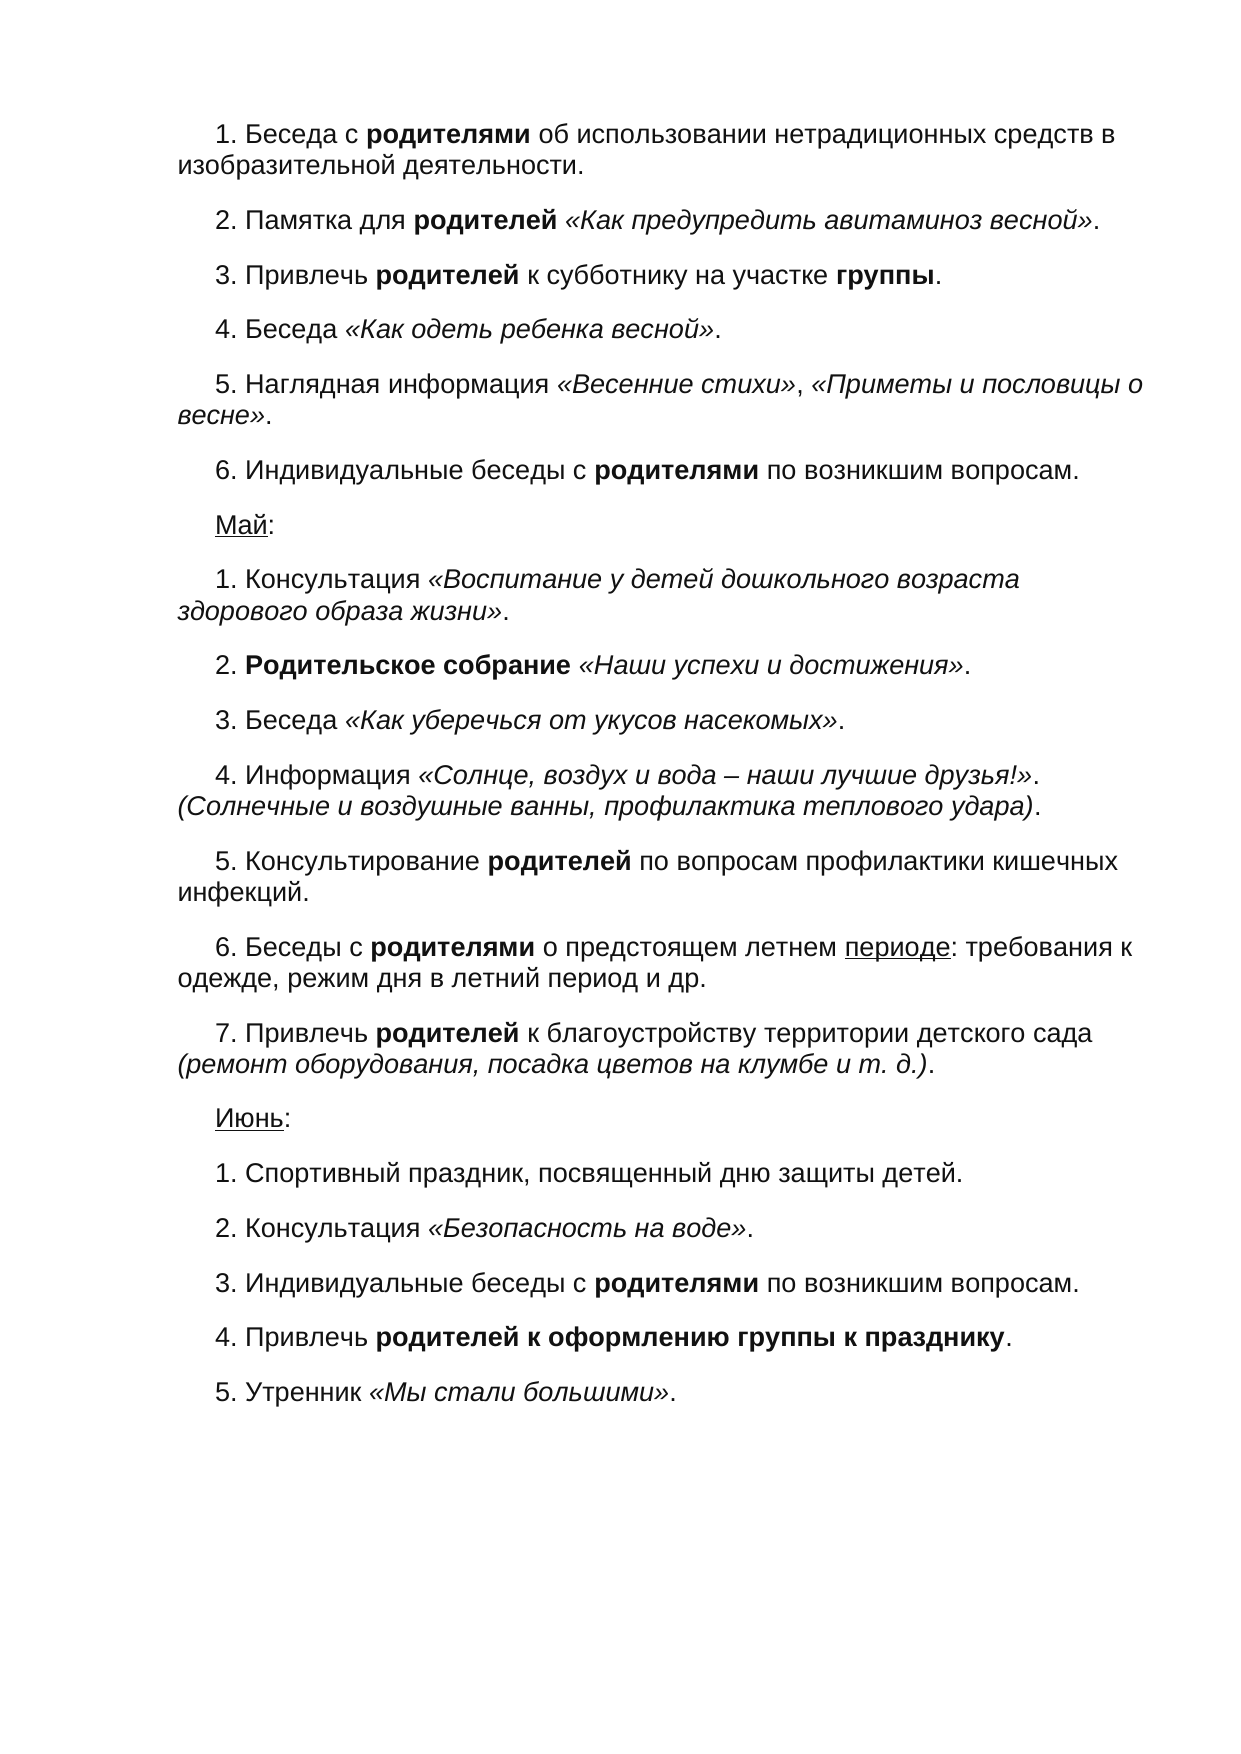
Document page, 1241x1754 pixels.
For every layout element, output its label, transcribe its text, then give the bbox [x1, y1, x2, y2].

text 3. Привлечь родителей к субботнику на участке группы. [177, 259, 1152, 290]
text 1. Беседа с родителями об использовании нетрадиционных средств в изобразительной деятельности. [177, 118, 1152, 181]
text 1. Спортивный праздник, посвященный дню защиты детей. [177, 1157, 1152, 1188]
text 2. Родительское собрание «Наши успехи и достижения». [177, 649, 1152, 681]
text 3. Индивидуальные беседы с родителями по возникшим вопросам. [177, 1267, 1152, 1298]
text 6. Индивидуальные беседы с родителями по возникшим вопросам. [177, 454, 1152, 485]
text 5. Консультирование родителей по вопросам профилактики кишечных инфекций. [177, 845, 1152, 907]
text 4. Привлечь родителей к оформлению группы к празднику. [177, 1321, 1152, 1352]
text 2. Памятка для родителей «Как предупредить авитаминоз весной». [177, 204, 1152, 235]
text 7. Привлечь родителей к благоустройству территории детского сада (ремонт оборудования, посадка цветов на клумбе и т. д.). [177, 1017, 1152, 1079]
text 6. Беседы с родителями о предстоящем летнем периоде: требования к одежде, режим дня в летний период и др. [177, 931, 1152, 993]
text 5. Утренник «Мы стали большими». [177, 1376, 1152, 1407]
text 1. Консультация «Воспитание у детей дошкольного возраста здорового образа жизни». [177, 563, 1152, 626]
text Июнь: [177, 1102, 1152, 1134]
text 5. Наглядная информация «Весенние стихи», «Приметы и пословицы о весне». [177, 368, 1152, 431]
text 4. Информация «Солнце, воздух и вода – наши лучшие друзья!». (Солнечные и воздушные ванны, профилактика теплового удара). [177, 759, 1152, 821]
text 2. Консультация «Безопасность на воде». [177, 1212, 1152, 1243]
text 4. Беседа «Как одеть ребенка весной». [177, 313, 1152, 345]
text Май: [177, 509, 1152, 540]
text 3. Беседа «Как уберечься от укусов насекомых». [177, 704, 1152, 735]
